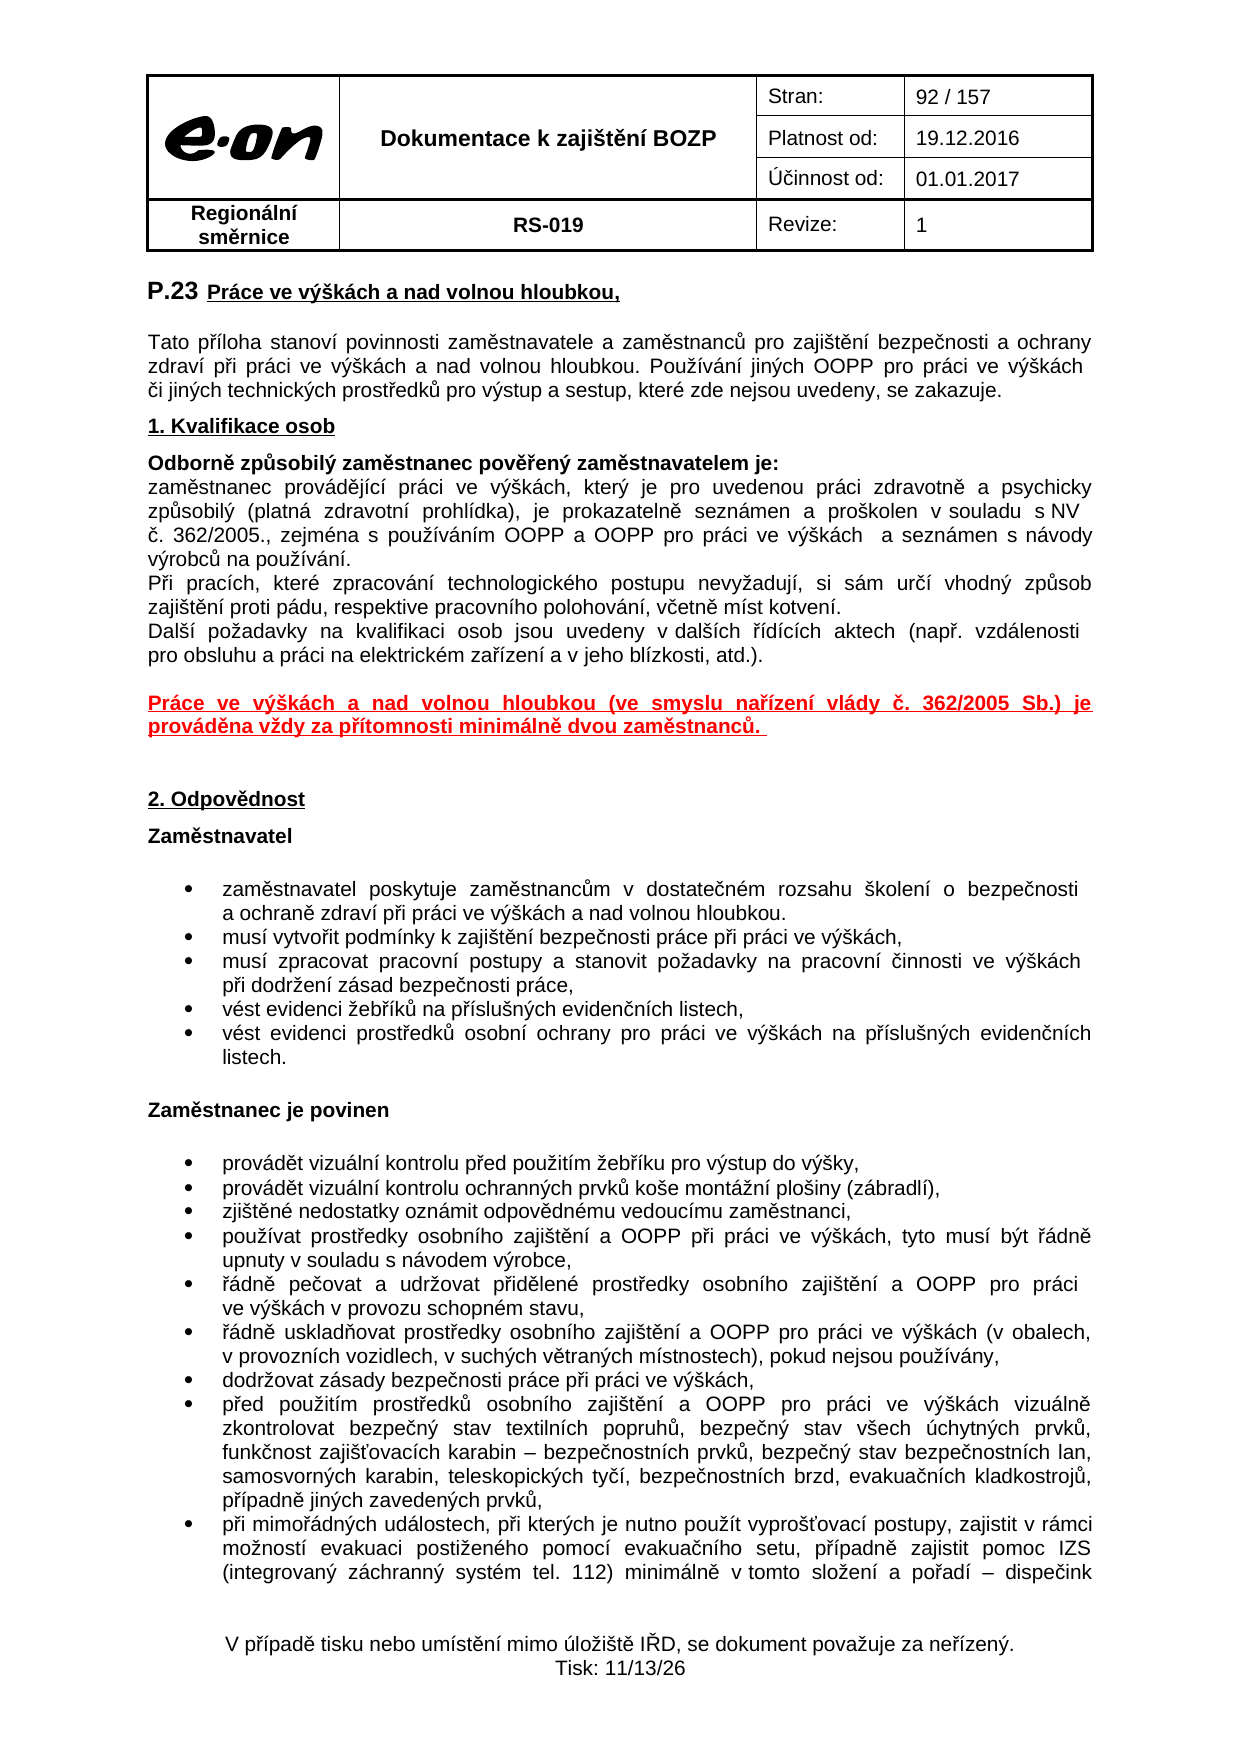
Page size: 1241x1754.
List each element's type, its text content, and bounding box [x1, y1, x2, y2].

list řádně uskladňovat prostředky osobního zajištění a OOPP pro práci ve výškách (v obalech, v provozních vozidlech, v suchých větraných místnostech), pokud nejsou používány, [185, 1319, 1092, 1367]
text Zaměstnavatel [148, 824, 1092, 848]
list používat prostředky osobního zajištění a OOPP při práci ve výškách, tyto musí být řádně upnuty v souladu s návodem výrobce, [185, 1223, 1092, 1271]
list před použitím prostředků osobního zajištění a OOPP pro práci ve výškách vizuálně zkontrolovat bezpečný stav textilních popruhů, bezpečný stav všech úchytných prvků, funkčnost zajišťovacích karabin – bezpečnostních prvků, bezpečný stav bezpečnostních lan, samosvorných karabin, teleskopických tyčí, bezpečnostních brzd, evakuačních kladkostrojů, případně jiných zavedených prvků, [185, 1392, 1092, 1511]
list zjištěné nedostatky oznámit odpovědnému vedoucímu zaměstnanci, [185, 1199, 1092, 1223]
list provádět vizuální kontrolu před použitím žebříku pro výstup do výšky, [185, 1151, 1092, 1175]
title 1. Kvalifikace osob [148, 414, 1092, 438]
text Tato příloha stanoví povinnosti zaměstnavatele a zaměstnanců pro zajištění bezpečnosti a ochrany zdraví při práci ve výškách a nad volnou hloubkou. Používání jiných OOPP pro práci ve výškách či jiných technických prostředků pro výstup a sestup, které zde nejsou uvedeny, se zakazuje. [148, 330, 1092, 402]
text Práce ve výškách a nad volnou hloubkou (ve smyslu nařízení vlády č. 362/2005 Sb.) je prováděna vždy za přítomnosti minimálně dvou zaměstnanců. [148, 690, 1092, 711]
text Další požadavky na kvalifikaci osob jsou uvedeny v dalších řídících aktech (např. vzdálenosti pro obsluhu a práci na elektrickém zařízení a v jeho blízkosti, atd.). [148, 618, 1092, 666]
list zaměstnavatel poskytuje zaměstnancům v dostatečném rozsahu školení o bezpečnosti a ochraně zdraví při práci ve výškách a nad volnou hloubkou. [185, 877, 1092, 925]
list provádět vizuální kontrolu ochranných prvků koše montážní plošiny (zábradlí), [185, 1175, 1092, 1199]
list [185, 1511, 1092, 1583]
text zaměstnanec provádějící práci ve výškách, který je pro uvedenou práci zdravotně a psychicky způsobilý (platná zdravotní prohlídka), je prokazatelně seznámen a proškolen v souladu s NV č. 362/2005., zejména s používáním OOPP a OOPP pro práci ve výškách a seznámen s návody výrobců na používání. [148, 475, 1092, 571]
text Odborně způsobilý zaměstnanec pověřený zaměstnavatelem je: [148, 451, 1092, 475]
text Práce ve výškách a nad volnou hloubkou, [147, 276, 1092, 305]
list musí vytvořit podmínky k zajištění bezpečnosti práce při práci ve výškách, [185, 925, 1092, 949]
text Při pracích, které zpracování technologického postupu nevyžadují, si sám určí vhodný způsob zajištění proti pádu, respektive pracovního polohování, včetně míst kotvení. [148, 571, 1092, 618]
title 2. Odpovědnost [148, 787, 1092, 811]
list musí zpracovat pracovní postupy a stanovit požadavky na pracovní činnosti ve výškách při dodržení zásad bezpečnosti práce, [185, 949, 1092, 997]
list vést evidenci žebříků na příslušných evidenčních listech, [185, 997, 1092, 1021]
list dodržovat zásady bezpečnosti práce při práci ve výškách, [185, 1367, 1092, 1392]
text Práce ve výškách a nad volnou hloubkou (ve smyslu nařízení vlády č. 362/2005 Sb.) je prováděna vždy za přítomnosti minimálně dvou zaměstnanců. [148, 712, 1092, 738]
list řádně pečovat a udržovat přidělené prostředky osobního zajištění a OOPP pro práci ve výškách v provozu schopném stavu, [185, 1271, 1092, 1319]
text Zaměstnanec je povinen [148, 1098, 1092, 1122]
list vést evidenci prostředků osobní ochrany pro práci ve výškách na příslušných evidenčních listech. [185, 1021, 1092, 1069]
